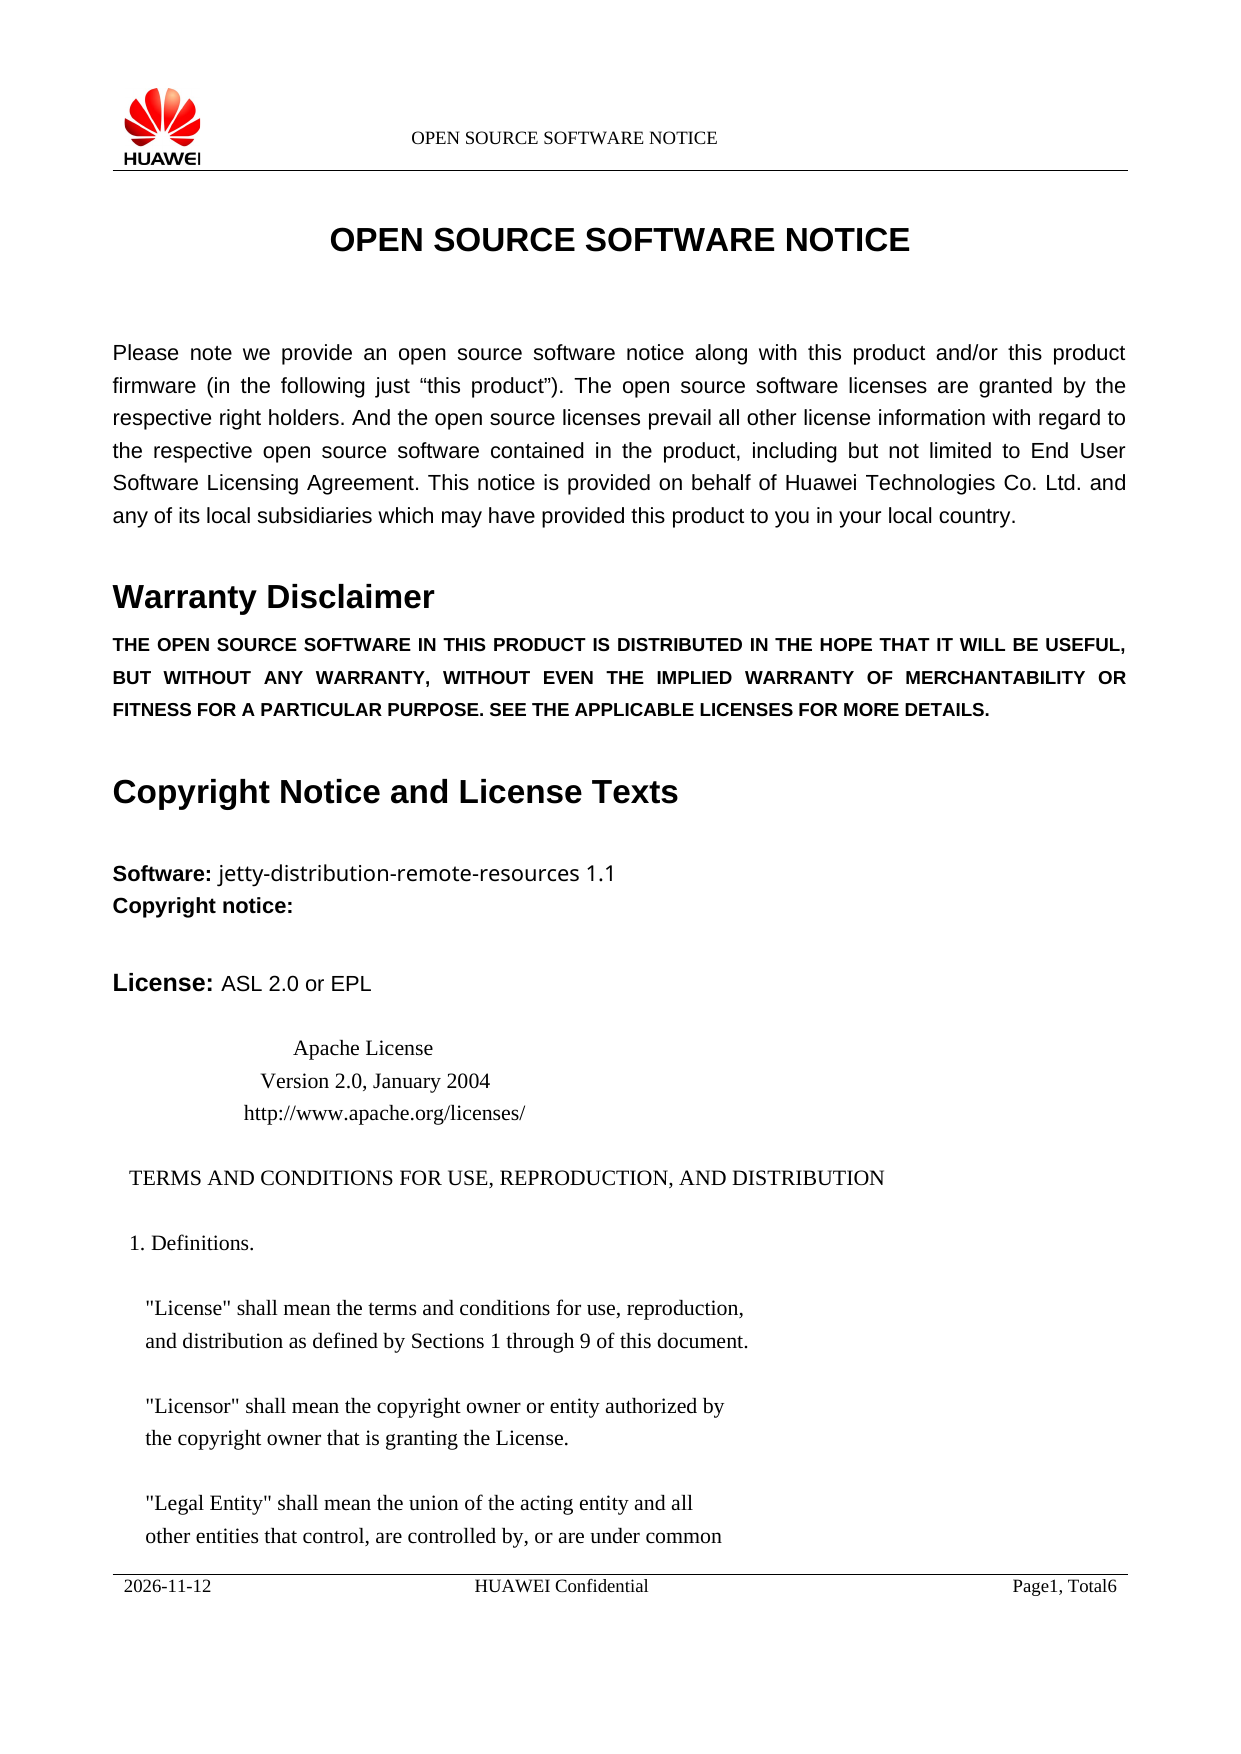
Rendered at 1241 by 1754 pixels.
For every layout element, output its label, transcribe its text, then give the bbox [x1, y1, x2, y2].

text Copyright Notice and License Texts [112, 759, 1128, 824]
text Please note we provide an open source software notice along with this product and/or this product firmware (in the following just “this product”). The open source software licenses are granted by the respective right holders. And the open source licenses prevail all other license information with regard to the respective open source software contained in the product, including but not limited to End User Software Licensing Agreement. This notice is provided on behalf of Huawei Technologies Co. Ltd. and any of its local subsidiaries which may have provided this product to you in your local country. [112, 336, 1128, 531]
text OPEN SOURCE SOFTWARE NOTICE [112, 206, 1128, 271]
text Copyright notice: [112, 889, 1128, 921]
title Software: jetty-distribution-remote-resources 1.1 [112, 856, 1128, 889]
text License: ASL 2.0 or EPL [112, 966, 1128, 999]
text Warranty Disclaimer [112, 564, 1128, 629]
text The open source software in this product is distributed in the hope that it will be useful, but WITHOUT ANY WARRANTY, without even the implied warranty of MERCHANTABILITY or FITNESS FOR A PARTICULAR PURPOSE. See the applicable licenses for more details. [112, 629, 1128, 726]
picture [124, 88, 201, 165]
